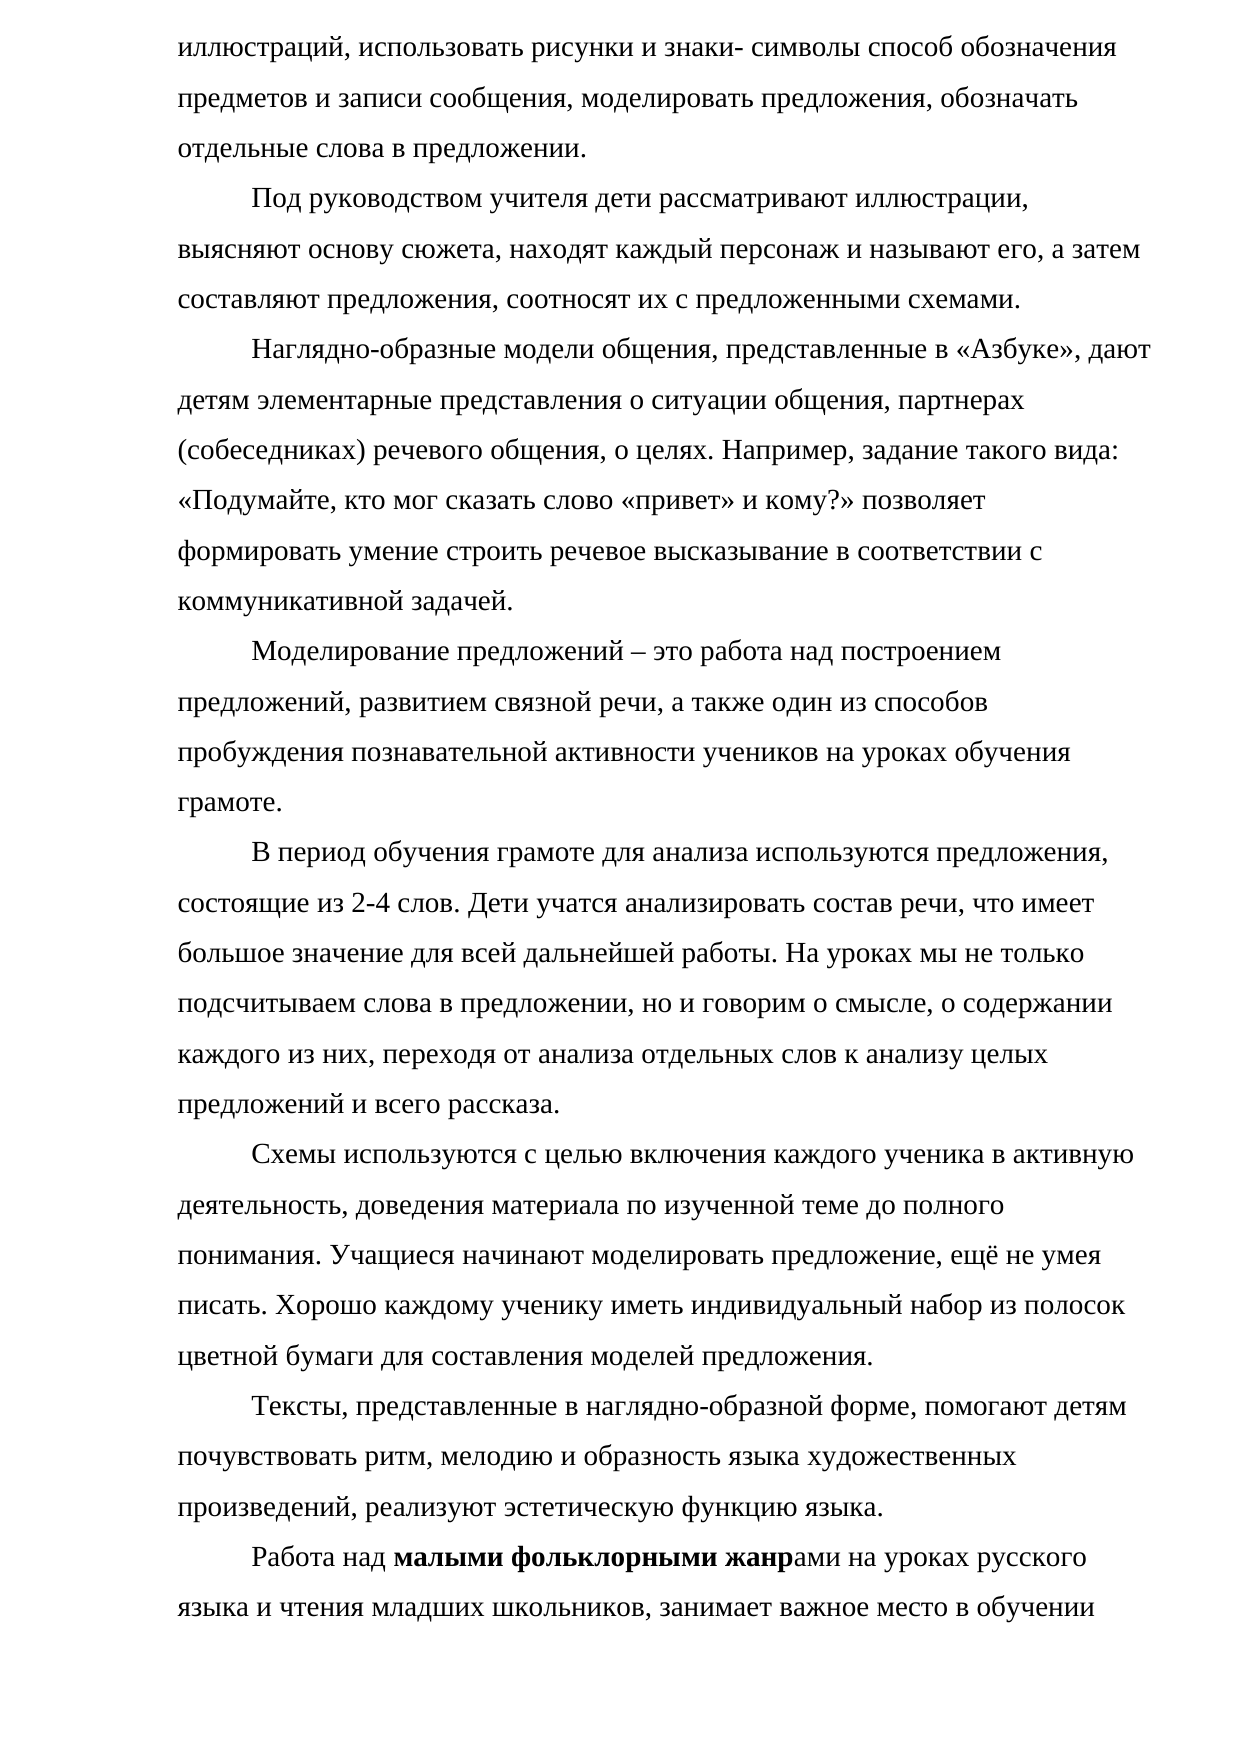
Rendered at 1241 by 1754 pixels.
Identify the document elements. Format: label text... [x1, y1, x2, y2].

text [177, 1539, 1152, 1623]
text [177, 29, 1152, 164]
text Под руководством учителя дети рассматривают иллюстрации, выясняют основу сюжета, находят каждый персонаж и называют его, а затем составляют предложения, соотносят их с предложенными схемами. [177, 181, 1152, 315]
text Моделирование предложений – это работа над построением предложений, развитием связной речи, а также один из способов пробуждения познавательной активности учеников на уроках обучения грамоте. [177, 633, 1152, 818]
text Наглядно-образные модели общения, представленные в «Азбуке», дают детям элементарные представления о ситуации общения, партнерах (собеседниках) речевого общения, о целях. Например, задание такого вида: «Подумайте, кто мог сказать слово «привет» и кому?» позволяет формировать умение строить речевое высказывание в соответствии с коммуникативной задачей. [177, 331, 1152, 617]
text В период обучения грамоте для анализа используются предложения, состоящие из 2-4 слов. Дети учатся анализировать состав речи, что имеет большое значение для всей дальнейшей работы. На уроках мы не только подсчитываем слова в предложении, но и говорим о смысле, о содержании каждого из них, переходя от анализа отдельных слов к анализу целых предложений и всего рассказа. [177, 834, 1152, 1120]
text Тексты, представленные в наглядно-образной форме, помогают детям почувствовать ритм, мелодию и образность языка художественных произведений, реализуют эстетическую функцию языка. [177, 1388, 1152, 1522]
text Схемы используются с целью включения каждого ученика в активную деятельность, доведения материала по изученной теме до полного понимания. Учащиеся начинают моделировать предложение, ещё не умея писать. Хорошо каждому ученику иметь индивидуальный набор из полосок цветной бумаги для составления моделей предложения. [177, 1136, 1152, 1371]
